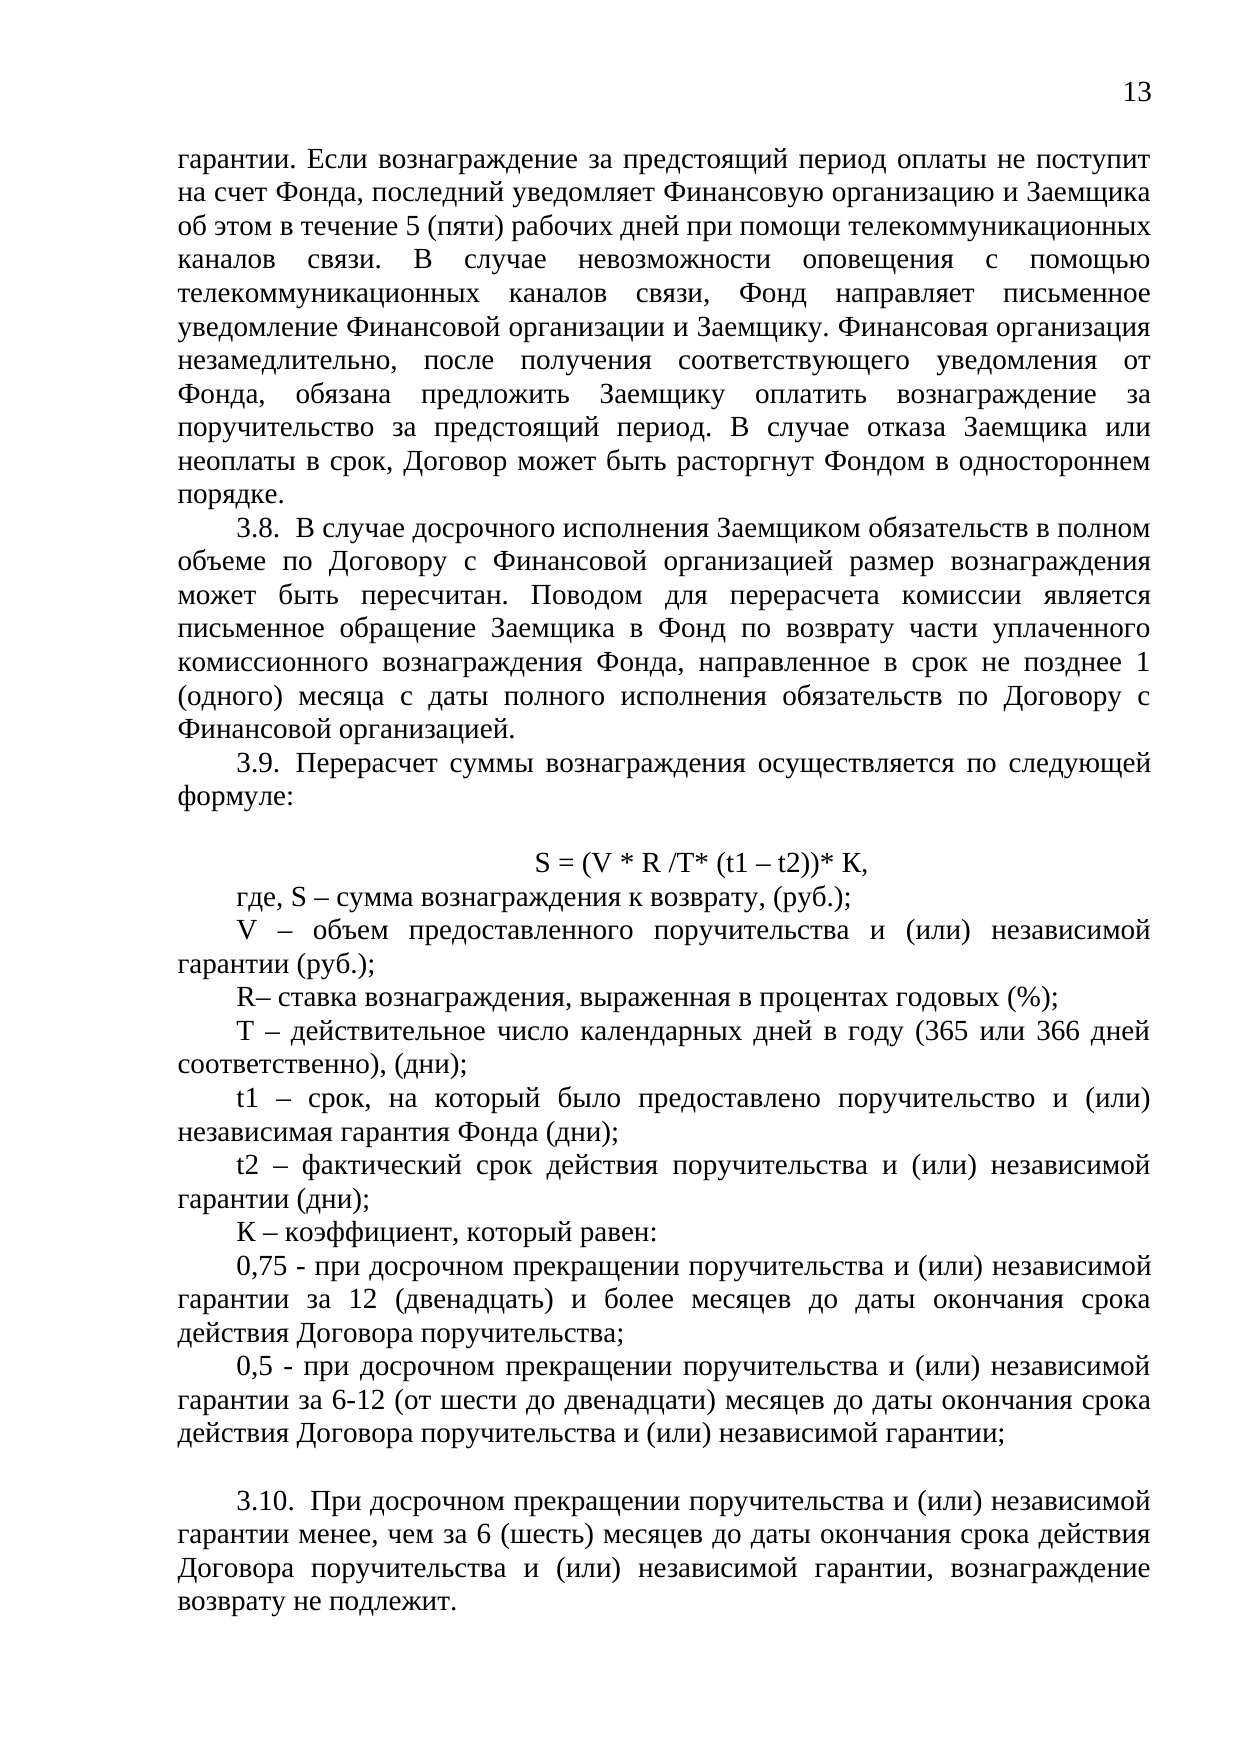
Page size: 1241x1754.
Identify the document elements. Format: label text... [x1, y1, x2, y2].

text S = (V * R /T* (t1 – t2))* К, [177, 845, 1152, 879]
text При досрочном прекращении поручительства и (или) независимой гарантии менее, чем за 6 (шесть) месяцев до даты окончания срока действия Договора поручительства и (или) независимой гарантии, вознаграждение возврату не подлежит. [177, 1483, 1152, 1617]
text К – коэффициент, который равен: [177, 1214, 1152, 1248]
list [177, 141, 1152, 510]
text V – объем предоставленного поручительства и (или) независимой гарантии (руб.); [177, 912, 1152, 979]
list Перерасчет суммы вознаграждения осуществляется по следующей формуле: [177, 745, 1152, 812]
text R– ставка вознаграждения, выраженная в процентах годовых (%); [177, 979, 1152, 1013]
text t1 – срок, на который было предоставлено поручительство и (или) независимая гарантия Фонда (дни); [177, 1080, 1152, 1147]
list В случае досрочного исполнения Заемщиком обязательств в полном объеме по Договору с Финансовой организацией размер вознаграждения может быть пересчитан. Поводом для перерасчета комиссии является письменное обращение Заемщика в Фонд по возврату части уплаченного комиссионного вознаграждения Фонда, направленное в срок не позднее 1 (одного) месяца с даты полного исполнения обязательств по Договору с Финансовой организацией. [177, 510, 1152, 745]
text 0,75 - при досрочном прекращении поручительства и (или) независимой гарантии за 12 (двенадцать) и более месяцев до даты окончания срока действия Договора поручительства; [177, 1248, 1152, 1348]
text t2 – фактический срок действия поручительства и (или) независимой гарантии (дни); [177, 1147, 1152, 1214]
text T – действительное число календарных дней в году (365 или 366 дней соответственно), (дни); [177, 1013, 1152, 1080]
text 0,5 - при досрочном прекращении поручительства и (или) независимой гарантии за 6-12 (от шести до двенадцати) месяцев до даты окончания срока действия Договора поручительства и (или) независимой гарантии; [177, 1348, 1152, 1449]
text где, S – сумма вознаграждения к возврату, (руб.); [177, 879, 1152, 912]
